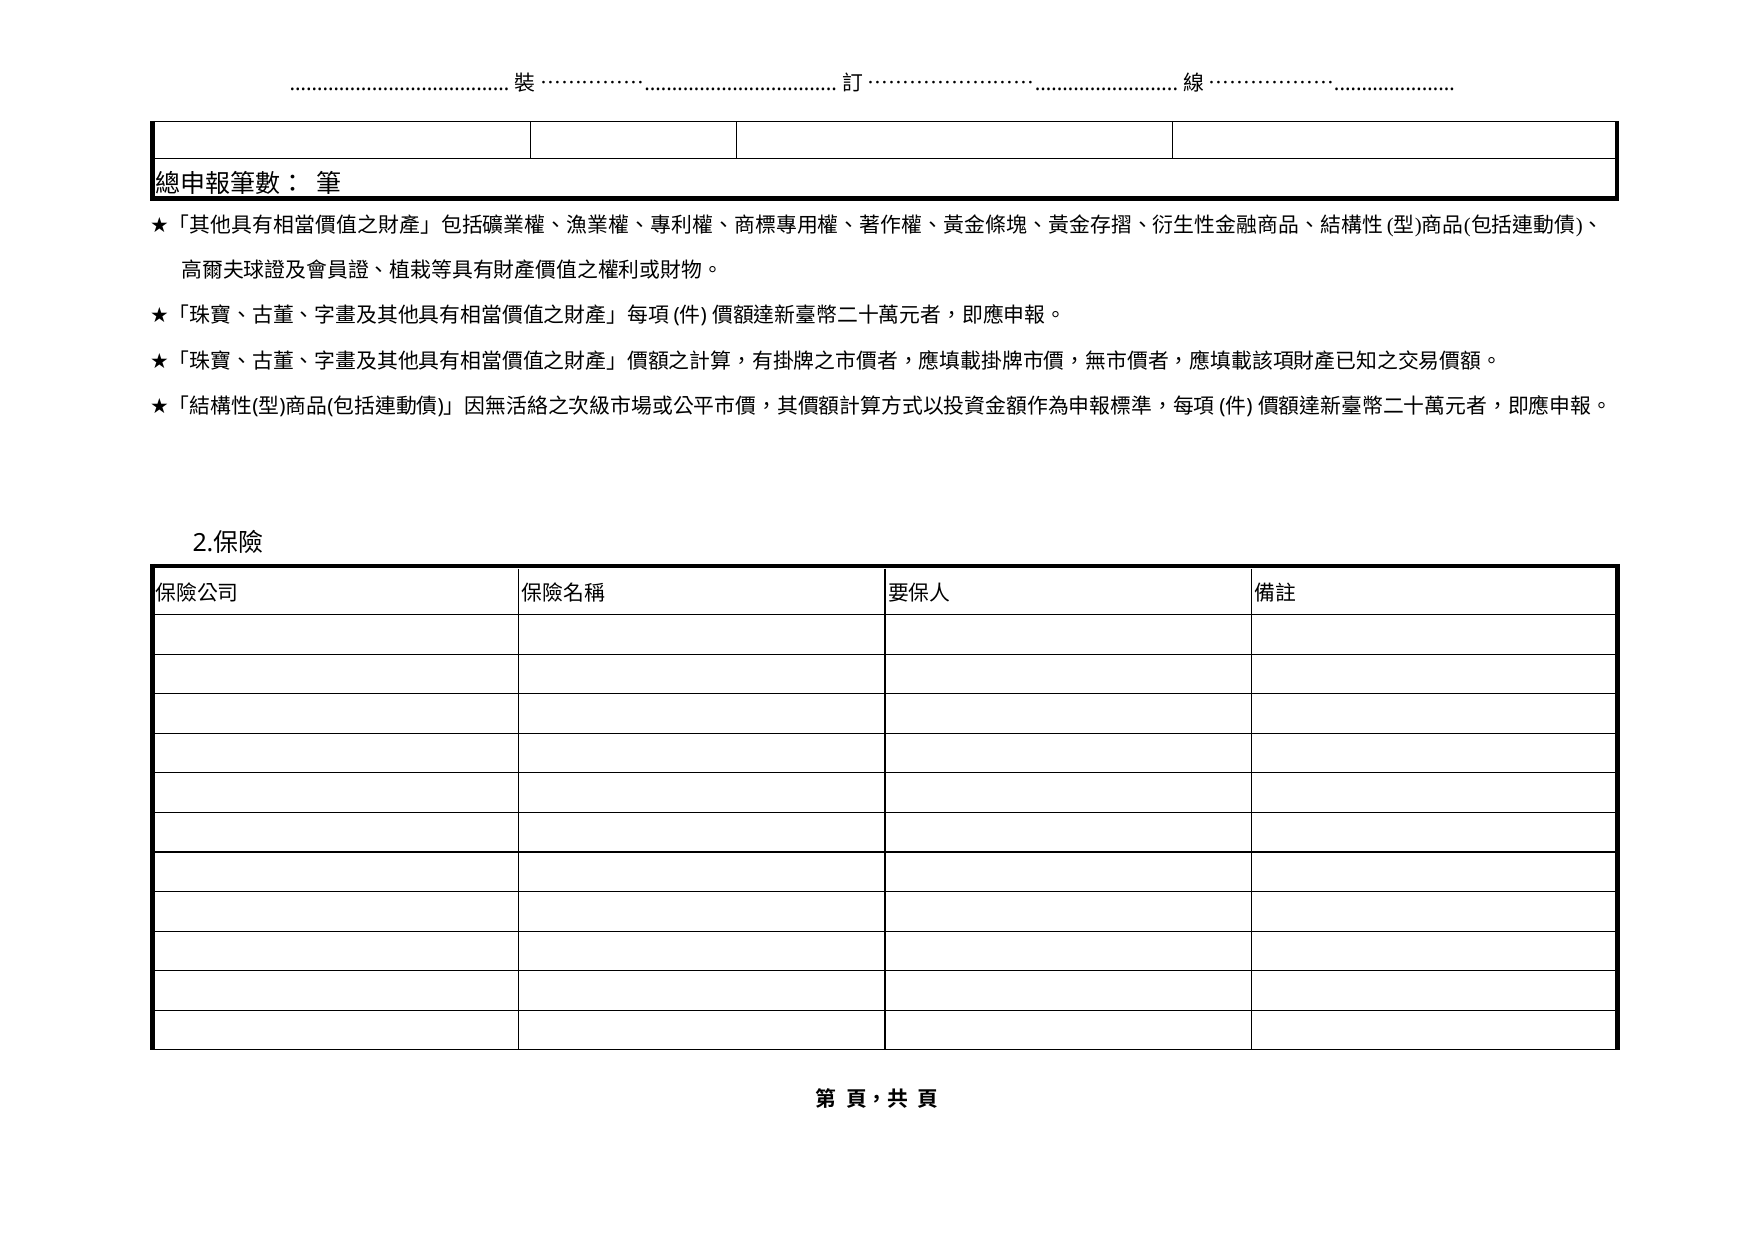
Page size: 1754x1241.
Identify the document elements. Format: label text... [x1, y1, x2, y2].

table_cell [1252, 892, 1615, 931]
table_cell [886, 971, 1251, 1010]
table_cell [155, 655, 518, 693]
table_cell [1173, 122, 1615, 158]
table_header 保險公司 [155, 568, 518, 614]
table_cell [155, 615, 518, 653]
table_cell [1252, 813, 1615, 851]
table_cell [886, 1011, 1251, 1049]
table_cell [519, 971, 884, 1010]
table_cell [155, 694, 518, 733]
table_cell [519, 655, 884, 693]
table_header 要保人 [886, 568, 1251, 614]
table_cell [1252, 694, 1615, 733]
text ★「結構性(型)商品(包括連動債)」因無活絡之次級市場或公平市價，其價額計算方式以投資金額作為申報標準，每項 (件) 價額達新臺幣二十萬元者，即應申報。 [150, 382, 1604, 427]
table_cell [886, 813, 1251, 851]
table_cell [155, 773, 518, 812]
text ★「珠寶、古董、字畫及其他具有相當價值之財產」價額之計算，有掛牌之市價者，應填載掛牌市價，無市價者，應填載該項財產已知之交易價額。 [150, 337, 1604, 382]
table_cell [886, 932, 1251, 970]
table_header 備註 [1252, 568, 1615, 614]
table_cell [519, 615, 884, 653]
text ★「珠寶、古董、字畫及其他具有相當價值之財產」每項 (件) 價額達新臺幣二十萬元者，即應申報。 [150, 291, 1604, 337]
table_cell [155, 734, 518, 772]
table_cell [155, 971, 518, 1010]
table_cell [886, 694, 1251, 733]
table_cell [1252, 773, 1615, 812]
table_cell [886, 734, 1251, 772]
table_cell [519, 773, 884, 812]
table_cell [519, 932, 884, 970]
table_cell [519, 892, 884, 931]
table_cell [155, 892, 518, 931]
table_cell [519, 734, 884, 772]
table_cell [886, 655, 1251, 693]
table_cell [1252, 734, 1615, 772]
table_cell [1252, 1011, 1615, 1049]
table_cell [155, 813, 518, 851]
table_cell [155, 122, 530, 158]
table_cell [531, 122, 736, 158]
table_cell [886, 773, 1251, 812]
table_cell [886, 853, 1251, 891]
table_cell [519, 853, 884, 891]
table_cell [1252, 971, 1615, 1010]
text 2.保險 [192, 518, 1604, 564]
table_cell 總申報筆數： 筆 [155, 159, 1615, 196]
table_cell [737, 122, 1172, 158]
table_header 保險名稱 [519, 568, 885, 614]
table_cell [519, 694, 884, 733]
table_cell [155, 853, 518, 891]
table_cell [1252, 932, 1615, 970]
table_cell [886, 615, 1251, 653]
text ★「其他具有相當價值之財產」包括礦業權、漁業權、專利權、商標專用權、著作權、黃金條塊、黃金存摺、衍生性金融商品、結構性(型)商品(包括連動債)、高爾夫球證及會員證、植栽等具有財產價值之權利或財物。 [150, 201, 1604, 291]
table_cell [886, 892, 1251, 931]
table_cell [155, 932, 518, 970]
table_cell [1252, 655, 1615, 693]
table_cell [519, 1011, 884, 1049]
table_cell [1252, 615, 1615, 653]
table_cell [519, 813, 884, 851]
table_cell [155, 1011, 518, 1049]
table_cell [1252, 853, 1615, 891]
